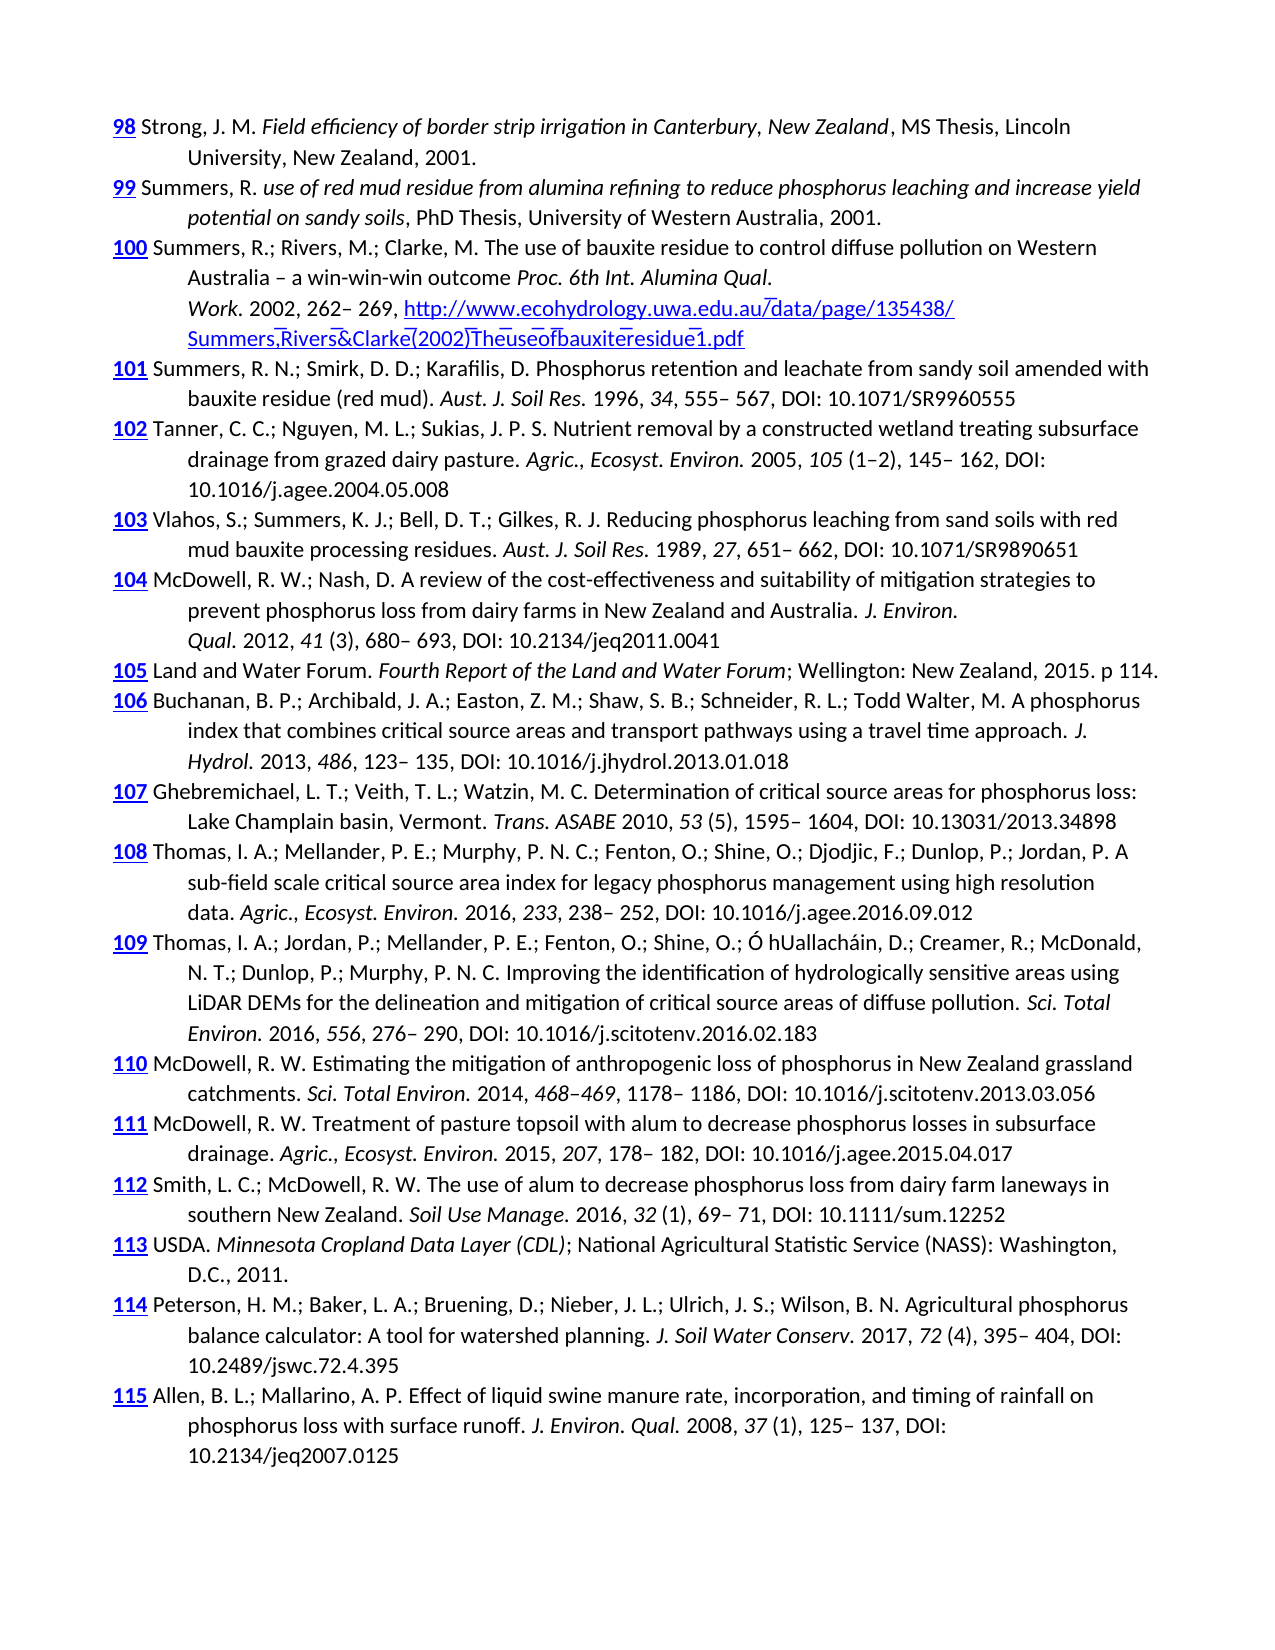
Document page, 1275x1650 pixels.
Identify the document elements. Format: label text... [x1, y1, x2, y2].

text 112 Smith, L. C.; McDowell, R. W. The use of alum to decrease phosphorus loss from dairy farm laneways in southern New Zealand. Soil Use Manage. 2016, 32 (1), 69– 71, DOI: 10.1111/sum.12252 [112, 1170, 1162, 1228]
text 102 Tanner, C. C.; Nguyen, M. L.; Sukias, J. P. S. Nutrient removal by a constructed wetland treating subsurface drainage from grazed dairy pasture. Agric., Ecosyst. Environ. 2005, 105 (1–2), 145– 162, DOI: 10.1016/j.agee.2004.05.008 [112, 414, 1162, 503]
text 103 Vlahos, S.; Summers, K. J.; Bell, D. T.; Gilkes, R. J. Reducing phosphorus leaching from sand soils with red mud bauxite processing residues. Aust. J. Soil Res. 1989, 27, 651– 662, DOI: 10.1071/SR9890651 [112, 505, 1162, 563]
text 101 Summers, R. N.; Smirk, D. D.; Karafilis, D. Phosphorus retention and leachate from sandy soil amended with bauxite residue (red mud). Aust. J. Soil Res. 1996, 34, 555– 567, DOI: 10.1071/SR9960555 [112, 354, 1162, 412]
text 100 Summers, R.; Rivers, M.; Clarke, M. The use of bauxite residue to control diffuse pollution on Western Australia – a win-win-win outcome Proc. 6th Int. Alumina Qual. Work. 2002, 262– 269, http://www.ecohydrology.uwa.edu.au/̅data/page/135438/Summers,̅Rivers̅&Clarke̅(2002)̅The̅use̅of̅bauxite̅residue̅1.pdf [112, 233, 1162, 352]
text 114 Peterson, H. M.; Baker, L. A.; Bruening, D.; Nieber, J. L.; Ulrich, J. S.; Wilson, B. N. Agricultural phosphorus balance calculator: A tool for watershed planning. J. Soil Water Conserv. 2017, 72 (4), 395– 404, DOI: 10.2489/jswc.72.4.395 [112, 1291, 1162, 1379]
text 109 Thomas, I. A.; Jordan, P.; Mellander, P. E.; Fenton, O.; Shine, O.; Ó hUallacháin, D.; Creamer, R.; McDonald, N. T.; Dunlop, P.; Murphy, P. N. C. Improving the identification of hydrologically sensitive areas using LiDAR DEMs for the delineation and mitigation of critical source areas of diffuse pollution. Sci. Total Environ. 2016, 556, 276– 290, DOI: 10.1016/j.scitotenv.2016.02.183 [112, 928, 1162, 1047]
text 110 McDowell, R. W. Estimating the mitigation of anthropogenic loss of phosphorus in New Zealand grassland catchments. Sci. Total Environ. 2014, 468–469, 1178– 1186, DOI: 10.1016/j.scitotenv.2013.03.056 [112, 1049, 1162, 1107]
text 104 McDowell, R. W.; Nash, D. A review of the cost-effectiveness and suitability of mitigation strategies to prevent phosphorus loss from dairy farms in New Zealand and Australia. J. Environ. Qual. 2012, 41 (3), 680– 693, DOI: 10.2134/jeq2011.0041 [112, 566, 1162, 654]
text 108 Thomas, I. A.; Mellander, P. E.; Murphy, P. N. C.; Fenton, O.; Shine, O.; Djodjic, F.; Dunlop, P.; Jordan, P. A sub-field scale critical source area index for legacy phosphorus management using high resolution data. Agric., Ecosyst. Environ. 2016, 233, 238– 252, DOI: 10.1016/j.agee.2016.09.012 [112, 837, 1162, 926]
text 111 McDowell, R. W. Treatment of pasture topsoil with alum to decrease phosphorus losses in subsurface drainage. Agric., Ecosyst. Environ. 2015, 207, 178– 182, DOI: 10.1016/j.agee.2015.04.017 [112, 1109, 1162, 1168]
text 115 Allen, B. L.; Mallarino, A. P. Effect of liquid swine manure rate, incorporation, and timing of rainfall on phosphorus loss with surface runoff. J. Environ. Qual. 2008, 37 (1), 125– 137, DOI: 10.2134/jeq2007.0125 [112, 1381, 1162, 1470]
text 105 Land and Water Forum. Fourth Report of the Land and Water Forum; Wellington: New Zealand, 2015. p 114. [112, 656, 1162, 684]
text 113 USDA. Minnesota Cropland Data Layer (CDL); National Agricultural Statistic Service (NASS): Washington, D.C., 2011. [112, 1230, 1162, 1288]
text 99 Summers, R. use of red mud residue from alumina refining to reduce phosphorus leaching and increase yield potential on sandy soils, PhD Thesis, University of Western Australia, 2001. [112, 173, 1162, 231]
text 107 Ghebremichael, L. T.; Veith, T. L.; Watzin, M. C. Determination of critical source areas for phosphorus loss: Lake Champlain basin, Vermont. Trans. ASABE 2010, 53 (5), 1595– 1604, DOI: 10.13031/2013.34898 [112, 777, 1162, 835]
text 98 Strong, J. M. Field efficiency of border strip irrigation in Canterbury, New Zealand, MS Thesis, Lincoln University, New Zealand, 2001. [112, 112, 1162, 171]
text 106 Buchanan, B. P.; Archibald, J. A.; Easton, Z. M.; Shaw, S. B.; Schneider, R. L.; Todd Walter, M. A phosphorus index that combines critical source areas and transport pathways using a travel time approach. J. Hydrol. 2013, 486, 123– 135, DOI: 10.1016/j.jhydrol.2013.01.018 [112, 686, 1162, 775]
